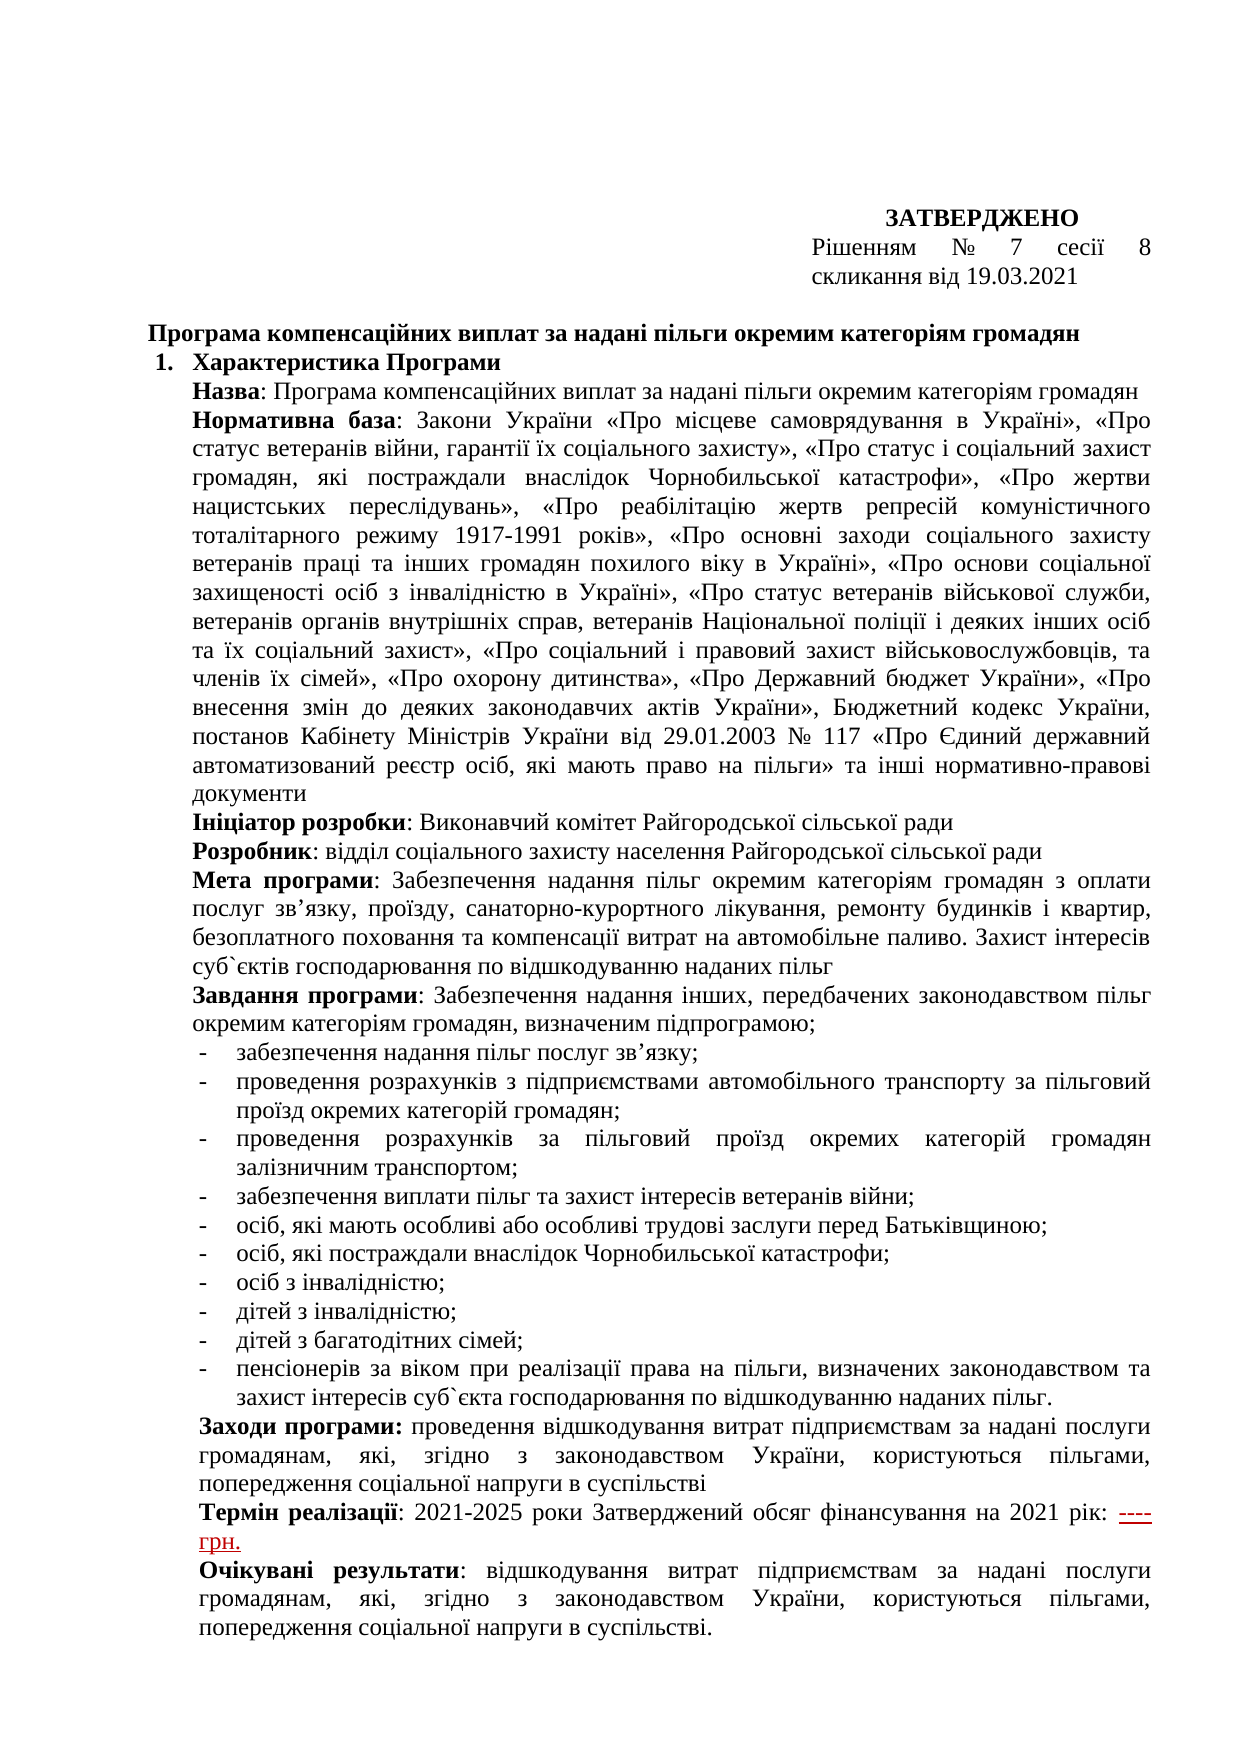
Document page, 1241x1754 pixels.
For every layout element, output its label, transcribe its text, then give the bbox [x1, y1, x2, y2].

text Очікувані результати: відшкодування витрат підприємствам за надані послуги громадянам, які, згідно з законодавством України, користуються пільгами, попередження соціальної напруги в суспільстві. [199, 1555, 1152, 1641]
list Нормативна база: Закони України «Про місцеве самоврядування в Україні», «Про статус ветеранів війни, гарантії їх соціального захисту», «Про статус і соціальний захист громадян, які постраждали внаслідок Чорнобильської катастрофи», «Про жертви нацистських переслідувань», «Про реабілітацію жертв репресій комуністичного тоталітарного режиму 1917-1991 років», «Про основні заходи соціального захисту ветеранів праці та інших громадян похилого віку в Україні», «Про основи соціальної захищеності осіб з інвалідністю в Україні», «Про статус ветеранів військової служби, ветеранів органів внутрішніх справ, ветеранів Національної поліції і деяких інших осіб та їх соціальний захист», «Про соціальний і правовий захист військовослужбовців, та членів їх сімей», «Про охорону дитинства», «Про Державний бюджет України», «Про внесення змін до деяких законодавчих актів України», Бюджетний кодекс України, постанов Кабінету Міністрів України від 29.01.2003 № 117 «Про Єдиний державний автоматизований реєстр осіб, які мають право на пільги» та інші нормативно-правові документи [192, 405, 1152, 807]
list Мета програми: Забезпечення надання пільг окремим категоріям громадян з оплати послуг зв’язку, проїзду, санаторно-курортного лікування, ремонту будинків і квартир, безоплатного поховання та компенсації витрат на автомобільне паливо. Захист інтересів суб`єктів господарювання по відшкодуванню наданих пільг [192, 865, 1152, 980]
list Завдання програми: Забезпечення надання інших, передбачених законодавством пільг окремим категоріям громадян, визначеним підпрограмою; [192, 980, 1152, 1037]
list осіб, які постраждали внаслідок Чорнобильської катастрофи; [199, 1238, 1152, 1267]
list дітей з багатодітних сімей; [199, 1325, 1152, 1353]
text Заходи програми: проведення відшкодування витрат підприємствам за надані послуги громадянам, які, згідно з законодавством України, користуються пільгами, попередження соціальної напруги в суспільстві [199, 1411, 1152, 1497]
list забезпечення надання пільг послуг зв’язку; [199, 1037, 1152, 1066]
text ЗАТВЕРДЖЕНО [148, 203, 1152, 232]
list проведення розрахунків за пільговий проїзд окремих категорій громадян залізничним транспортом; [199, 1123, 1152, 1181]
text Програма компенсаційних виплат за надані пільги окремим категоріям громадян [148, 318, 1152, 347]
list Характеристика Програми [154, 347, 1152, 376]
list Ініціатор розробки: Виконавчий комітет Райгородської сільської ради [192, 807, 1152, 836]
text Рішенням № 7 сесії 8 скликання від 19.03.2021 [811, 232, 1152, 290]
list забезпечення виплати пільг та захист інтересів ветеранів війни; [199, 1181, 1152, 1210]
list Розробник: відділ соціального захисту населення Райгородської сільської ради [192, 836, 1152, 865]
list осіб, які мають особливі або особливі трудові заслуги перед Батьківщиною; [199, 1210, 1152, 1238]
text Термін реалізації: 2021-2025 роки Затверджений обсяг фінансування на 2021 рік: ---- грн. [199, 1497, 1152, 1555]
list проведення розрахунків з підприємствами автомобільного транспорту за пільговий проїзд окремих категорій громадян; [199, 1066, 1152, 1123]
list осіб з інвалідністю; [199, 1267, 1152, 1296]
list пенсіонерів за віком при реалізації права на пільги, визначених законодавством та захист інтересів суб`єкта господарювання по відшкодуванню наданих пільг. [199, 1353, 1152, 1411]
list Назва: Програма компенсаційних виплат за надані пільги окремим категоріям громадян [192, 376, 1152, 405]
list дітей з інвалідністю; [199, 1296, 1152, 1325]
